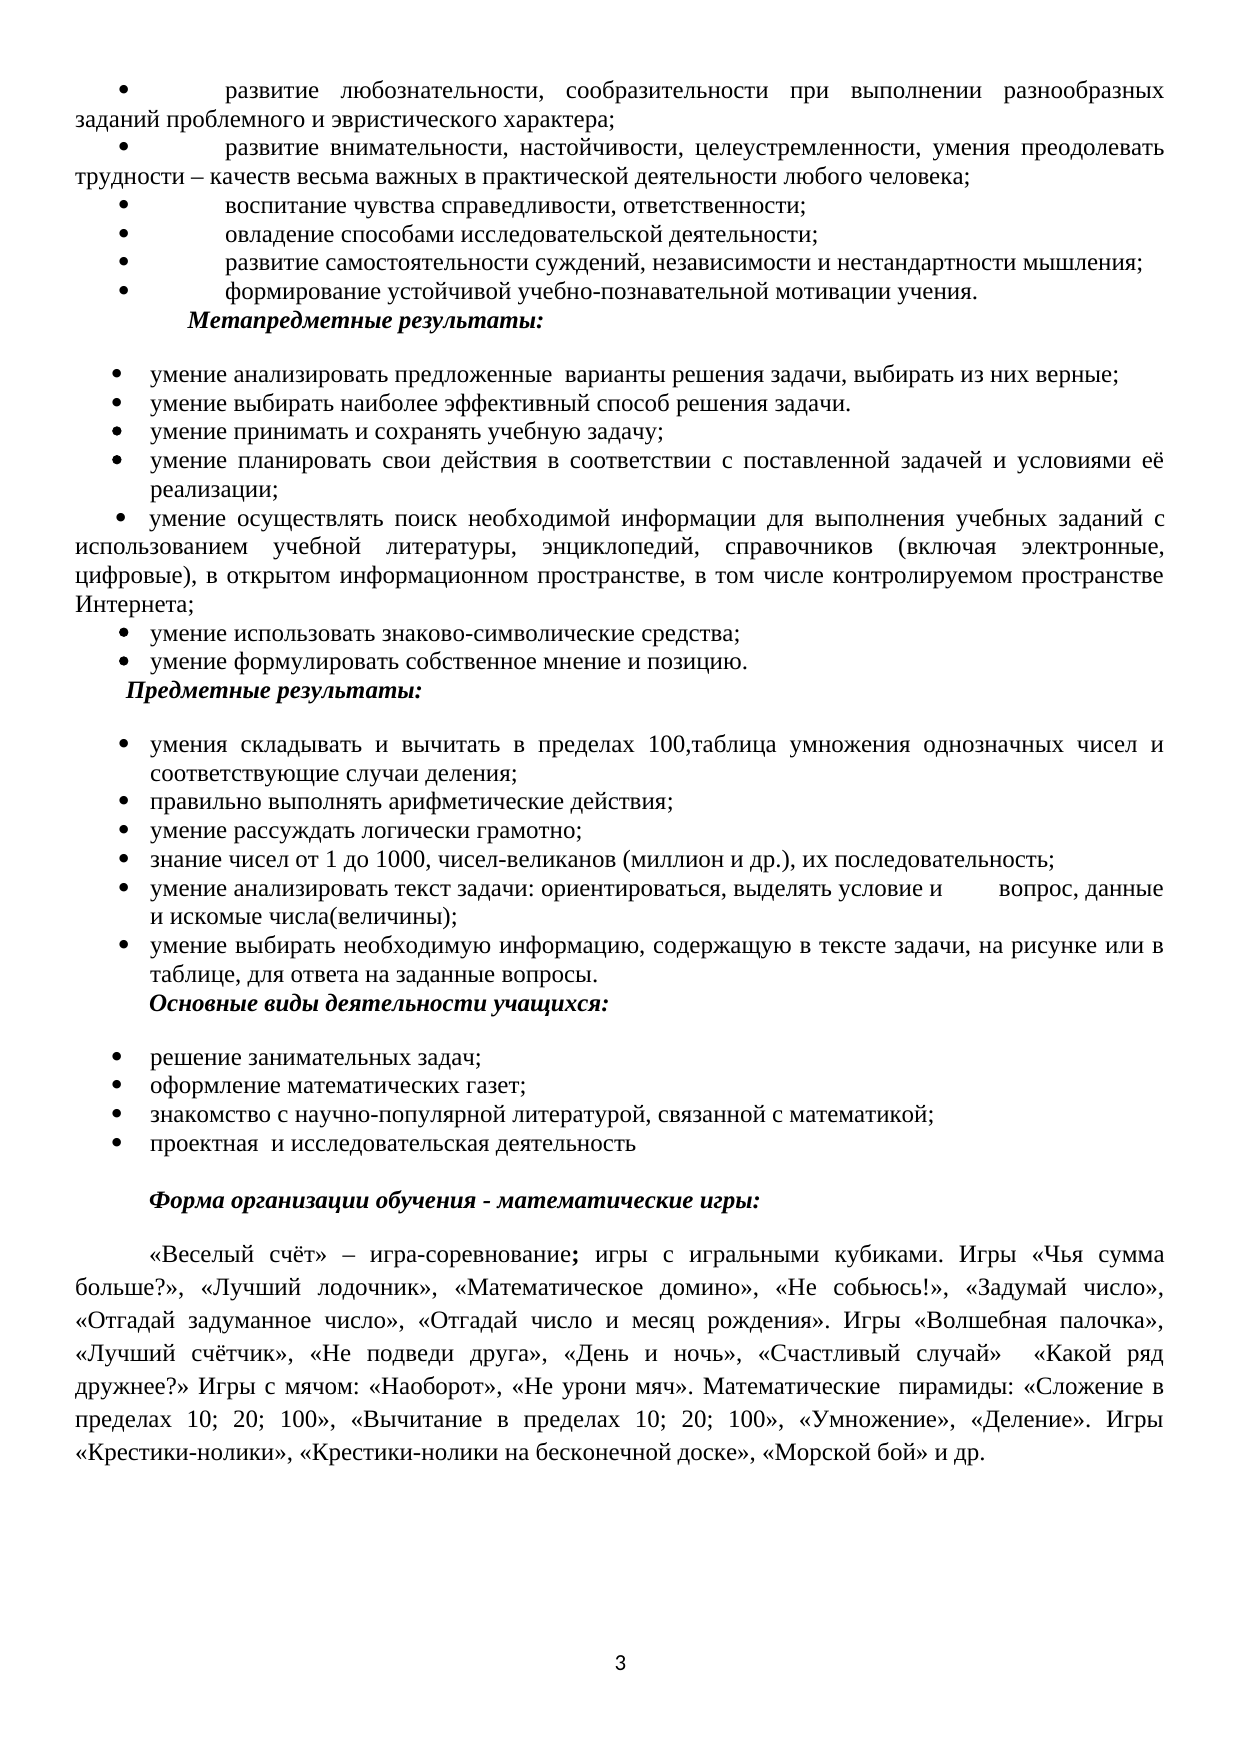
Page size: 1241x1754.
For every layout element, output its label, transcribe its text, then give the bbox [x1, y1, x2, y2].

list воспитание чувства справедливости, ответственности; [75, 190, 1165, 219]
list умение использовать знаково-символические средства; [119, 618, 1165, 646]
list формирование устойчивой учебно-познавательной мотивации учения. [75, 276, 1165, 305]
list знакомство с научно-популярной литературой, связанной с математикой; [112, 1099, 1165, 1128]
list оформление математических газет; [112, 1070, 1165, 1099]
list умение формулировать собственное мнение и позицию. [119, 646, 1165, 675]
list развитие внимательности, настойчивости, целеустремленности, умения преодолевать трудности – качеств весьма важных в практической деятельности любого человека; [75, 132, 1165, 190]
list умение выбирать наиболее эффективный способ решения задачи. [112, 388, 1165, 416]
text «Веселый счёт» – игра-соревнование; игры с игральными кубиками. Игры «Чья сумма больше?», «Лучший лодочник», «Математическое домино», «Не собьюсь!», «Задумай число», «Отгадай задуманное число», «Отгадай число и месяц рождения». Игры «Волшебная палочка», «Лучший счётчик», «Не подведи друга», «День и ночь», «Счастливый случай» «Какой ряд дружнее?» Игры с мячом: «Наоборот», «Не урони мяч». Математические пирамиды: «Сложение в пределах 10; 20; 100», «Вычитание в пределах 10; 20; 100», «Умножение», «Деление». Игры «Крестики-нолики», «Крестики-нолики на бесконечной доске», «Морской бой» и др. [75, 1239, 1165, 1466]
list умение рассуждать логически грамотно; [119, 815, 1165, 844]
list умение анализировать предложенные варианты решения задачи, выбирать из них верные; [112, 359, 1165, 388]
list правильно выполнять арифметические действия; [119, 786, 1165, 815]
list умения складывать и вычитать в пределах 100,таблица умножения однозначных чисел и соответствующие случаи деления; [119, 729, 1165, 786]
text Предметные результаты: [119, 675, 1165, 704]
list умение принимать и сохранять учебную задачу; [112, 416, 1165, 445]
text Форма организации обучения - математические игры: [75, 1185, 1165, 1214]
list решение занимательных задач; [112, 1042, 1165, 1070]
list умение осуществлять поиск необходимой информации для выполнения учебных заданий с использованием учебной литературы, энциклопедий, справочников (включая электронные, цифровые), в открытом информационном пространстве, в том числе контролируемом пространстве Интернета; [75, 503, 1165, 618]
text Метапредметные результаты: [187, 305, 1165, 334]
list развитие любознательности, сообразительности при выполнении разнообразных заданий проблемного и эвристического характера; [75, 75, 1165, 132]
list умение планировать свои действия в соответствии с поставленной задачей и условиями её реализации; [112, 445, 1165, 503]
list овладение способами исследовательской деятельности; [119, 219, 1165, 247]
list умение выбирать необходимую информацию, содержащую в тексте задачи, на рисунке или в таблице, для ответа на заданные вопросы. [119, 930, 1165, 988]
list проектная и исследовательская деятельность [112, 1128, 1165, 1157]
list знание чисел от 1 до 1000, чисел-великанов (миллион и др.), их последовательность; [119, 844, 1165, 873]
text Основные виды деятельности учащихся: [75, 988, 1165, 1016]
list развитие самостоятельности суждений, независимости и нестандартности мышления; [75, 247, 1165, 276]
list умение анализировать текст задачи: ориентироваться, выделять условие и вопрос, данные и искомые числа(величины); [119, 873, 1165, 930]
